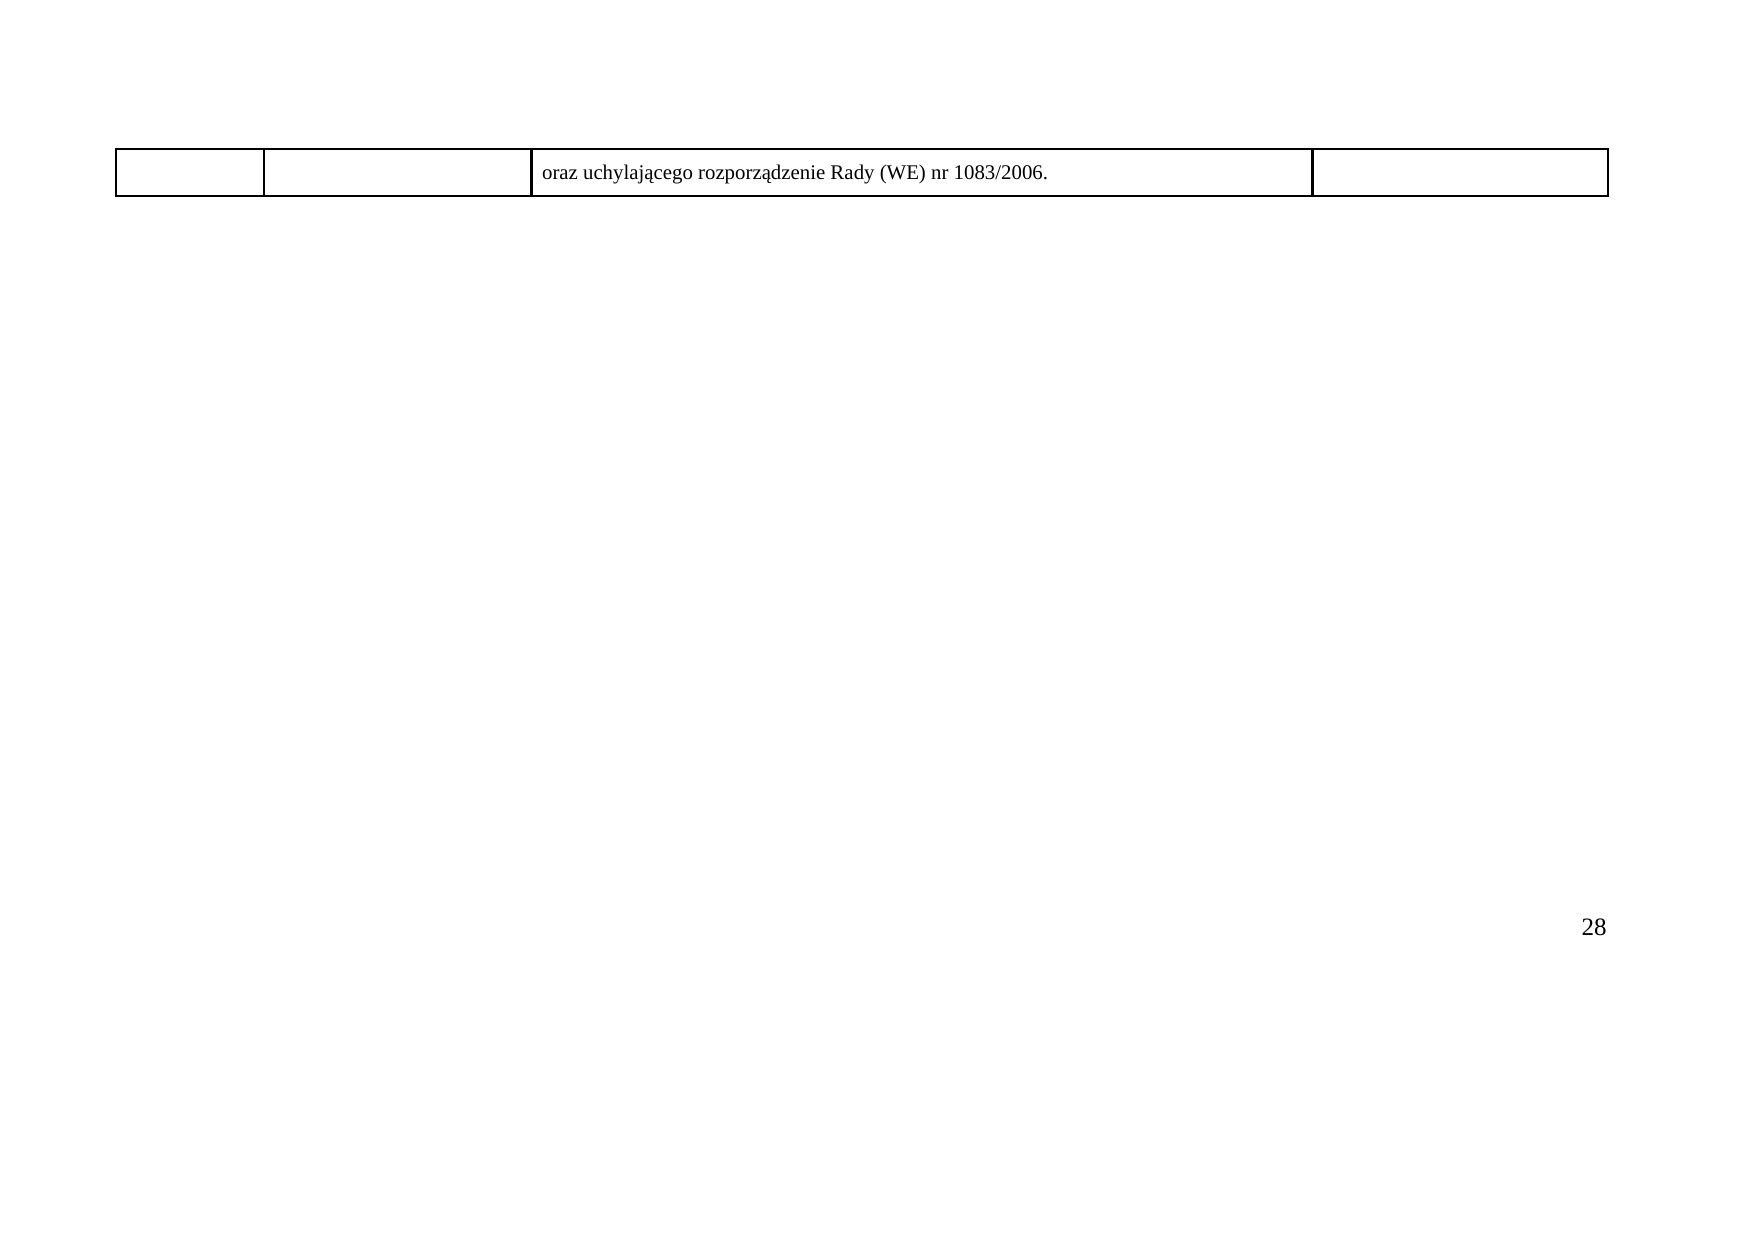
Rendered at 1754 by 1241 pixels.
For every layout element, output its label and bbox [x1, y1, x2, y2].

table_cell [117, 150, 263, 195]
table_cell [533, 150, 1311, 195]
table_cell [1314, 150, 1607, 195]
table_cell [265, 150, 530, 195]
